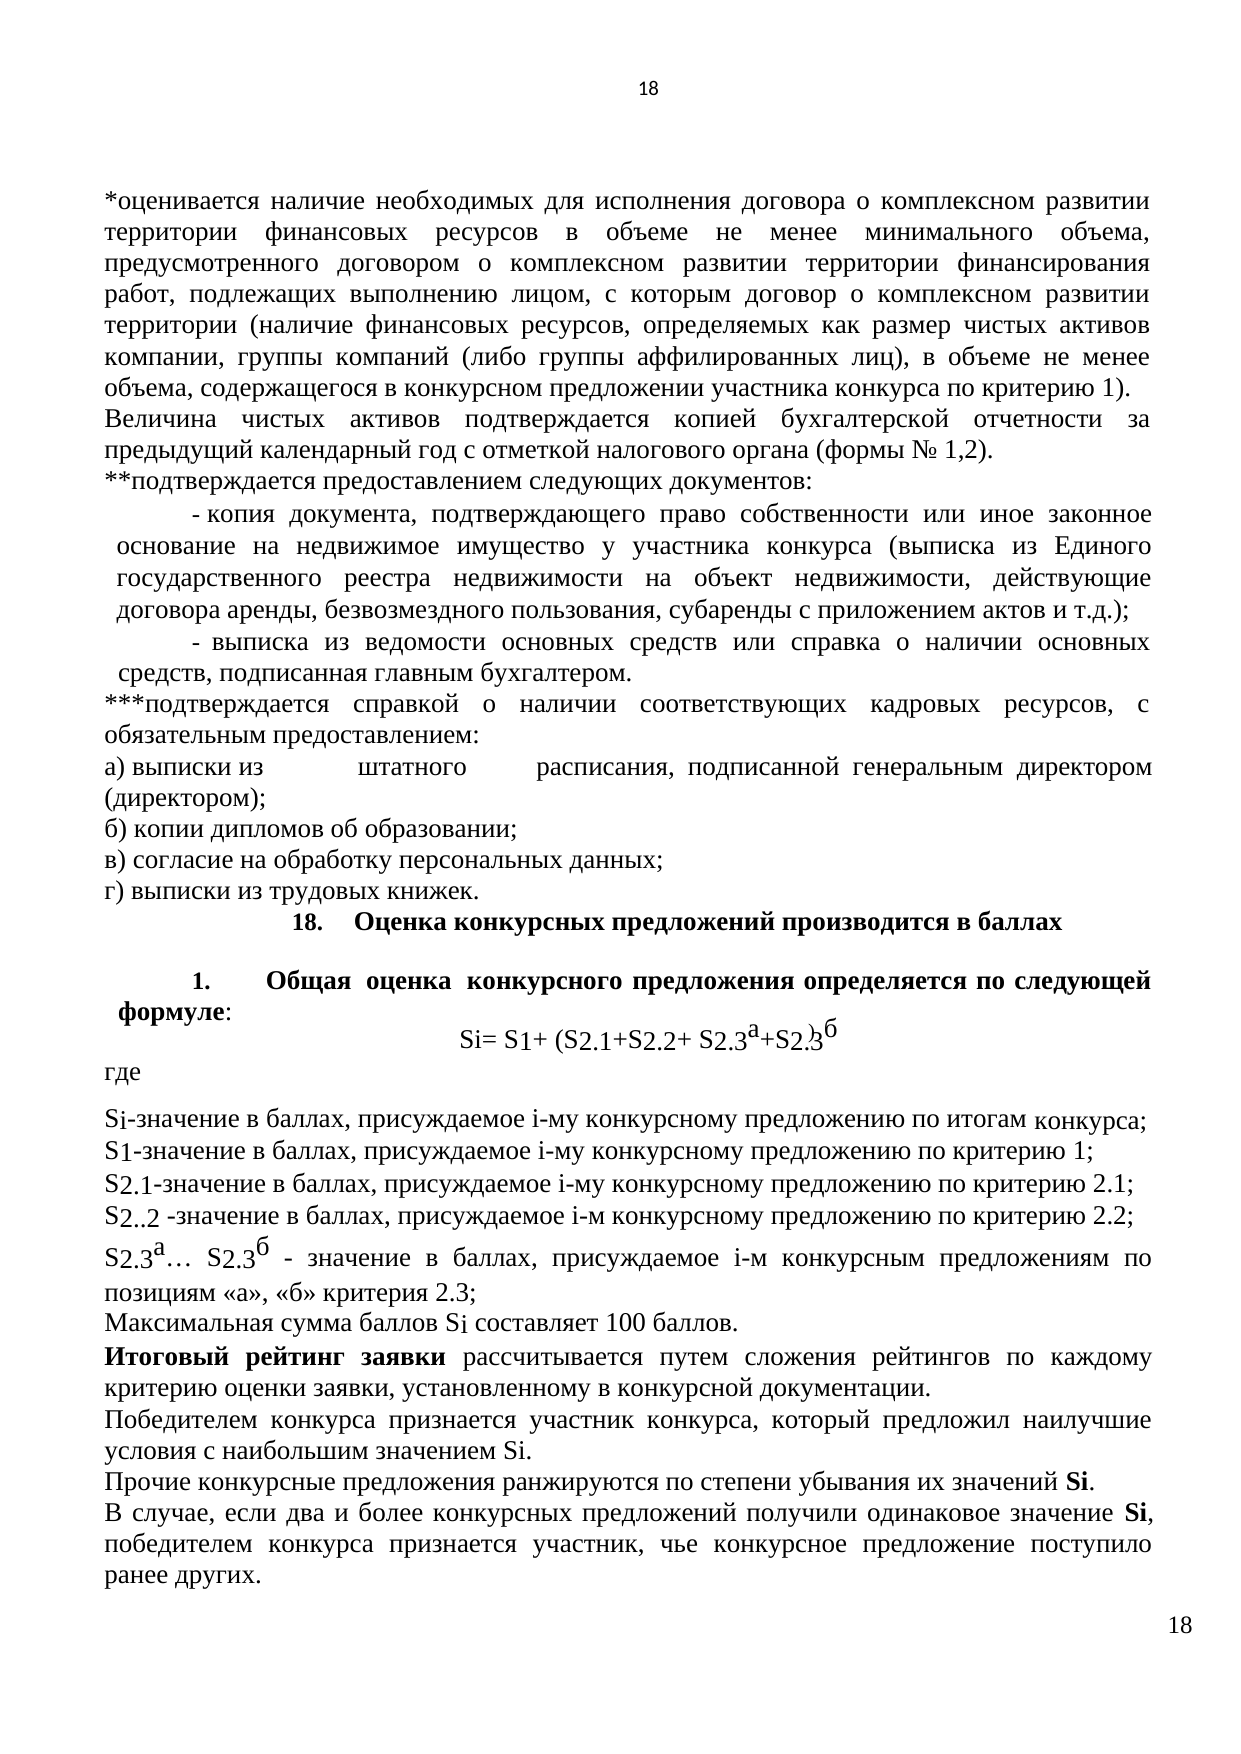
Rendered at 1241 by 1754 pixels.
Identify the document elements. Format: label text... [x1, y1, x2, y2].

text а) выписки из штатного расписания, подписанной генеральным директором (директором); [104, 750, 1152, 812]
text *оценивается наличие необходимых для исполнения договора о комплексном развитии территории финансовых ресурсов в объеме не менее минимального объема, предусмотренного договором о комплексном развитии территории финансирования работ, подлежащих выполнению лицом, с которым договор о комплексном развитии территории (наличие финансовых ресурсов, определяемых как размер чистых активов компании, группы компаний (либо группы аффилированных лиц), в объеме не менее объема, содержащегося в конкурсном предложении участника конкурса по критерию 1). [104, 184, 1151, 402]
text Si-значение в баллах, присуждаемое i-му конкурсному предложению по итогам конкурса; [104, 1102, 1153, 1135]
text Максимальная сумма баллов Si составляет 100 баллов. [104, 1308, 1114, 1340]
text S2..2 -значение в баллах, присуждаемое i-м конкурсному предложению по критерию 2.2; [104, 1201, 1154, 1234]
text **подтверждается предоставлением следующих документов: [104, 464, 1192, 496]
text Si= S1+ (S2.1+S2.2+ S2.3а+S2.3б [104, 1026, 1192, 1056]
text S2.3а… S2.3б - значение в баллах, присуждаемое i-м конкурсным предложениям по позициям «а», «б» критерия 2.3; [104, 1234, 1154, 1308]
text в) согласие на обработку персональных данных; [104, 843, 710, 874]
text б) копии дипломов об образовании; [104, 812, 1192, 843]
list выписка из ведомости основных средств или справка о наличии основных средств, подписанная главным бухгалтером. [118, 625, 1151, 687]
text S1-значение в баллах, присуждаемое i-му конкурсному предложению по критерию 1; [104, 1135, 1154, 1168]
list копия документа, подтверждающего право собственности или иное законное основание на недвижимое имущество у участника конкурса (выписка из Единого государственного реестра недвижимости на объект недвижимости, действующие договора аренды, безвозмездного пользования, субаренды с приложением актов и т.д.); [116, 497, 1153, 624]
text где [104, 1056, 1192, 1086]
text Прочие конкурсные предложения ранжируются по степени убывания их значений Si. [104, 1465, 1192, 1496]
text Победителем конкурса признается участник конкурса, который предложил наилучшие условия с наибольшим значением Si. [104, 1403, 1153, 1465]
list Оценка конкурсных предложений производится в баллах [190, 906, 1165, 937]
text Итоговый рейтинг заявки рассчитывается путем сложения рейтингов по каждому критерию оценки заявки, установленному в конкурсной документации. [104, 1340, 1154, 1403]
text Величина чистых активов подтверждается копией бухгалтерской отчетности за предыдущий календарный год с отметкой налогового органа (формы № 1,2). [104, 402, 1151, 464]
text S2.1-значение в баллах, присуждаемое i-му конкурсному предложению по критерию 2.1; [104, 1168, 1154, 1201]
text В случае, если два и более конкурсных предложений получили одинаковое значение Si, победителем конкурса признается участник, чье конкурсное предложение поступило ранее других. [104, 1496, 1154, 1589]
text г) выписки из трудовых книжек. [104, 874, 710, 906]
text ***подтверждается справкой о наличии соответствующих кадровых ресурсов, с обязательным предоставлением: [104, 687, 1151, 750]
list Общая оценка конкурсного предложения определяется по следующей формуле: [118, 964, 1151, 1026]
